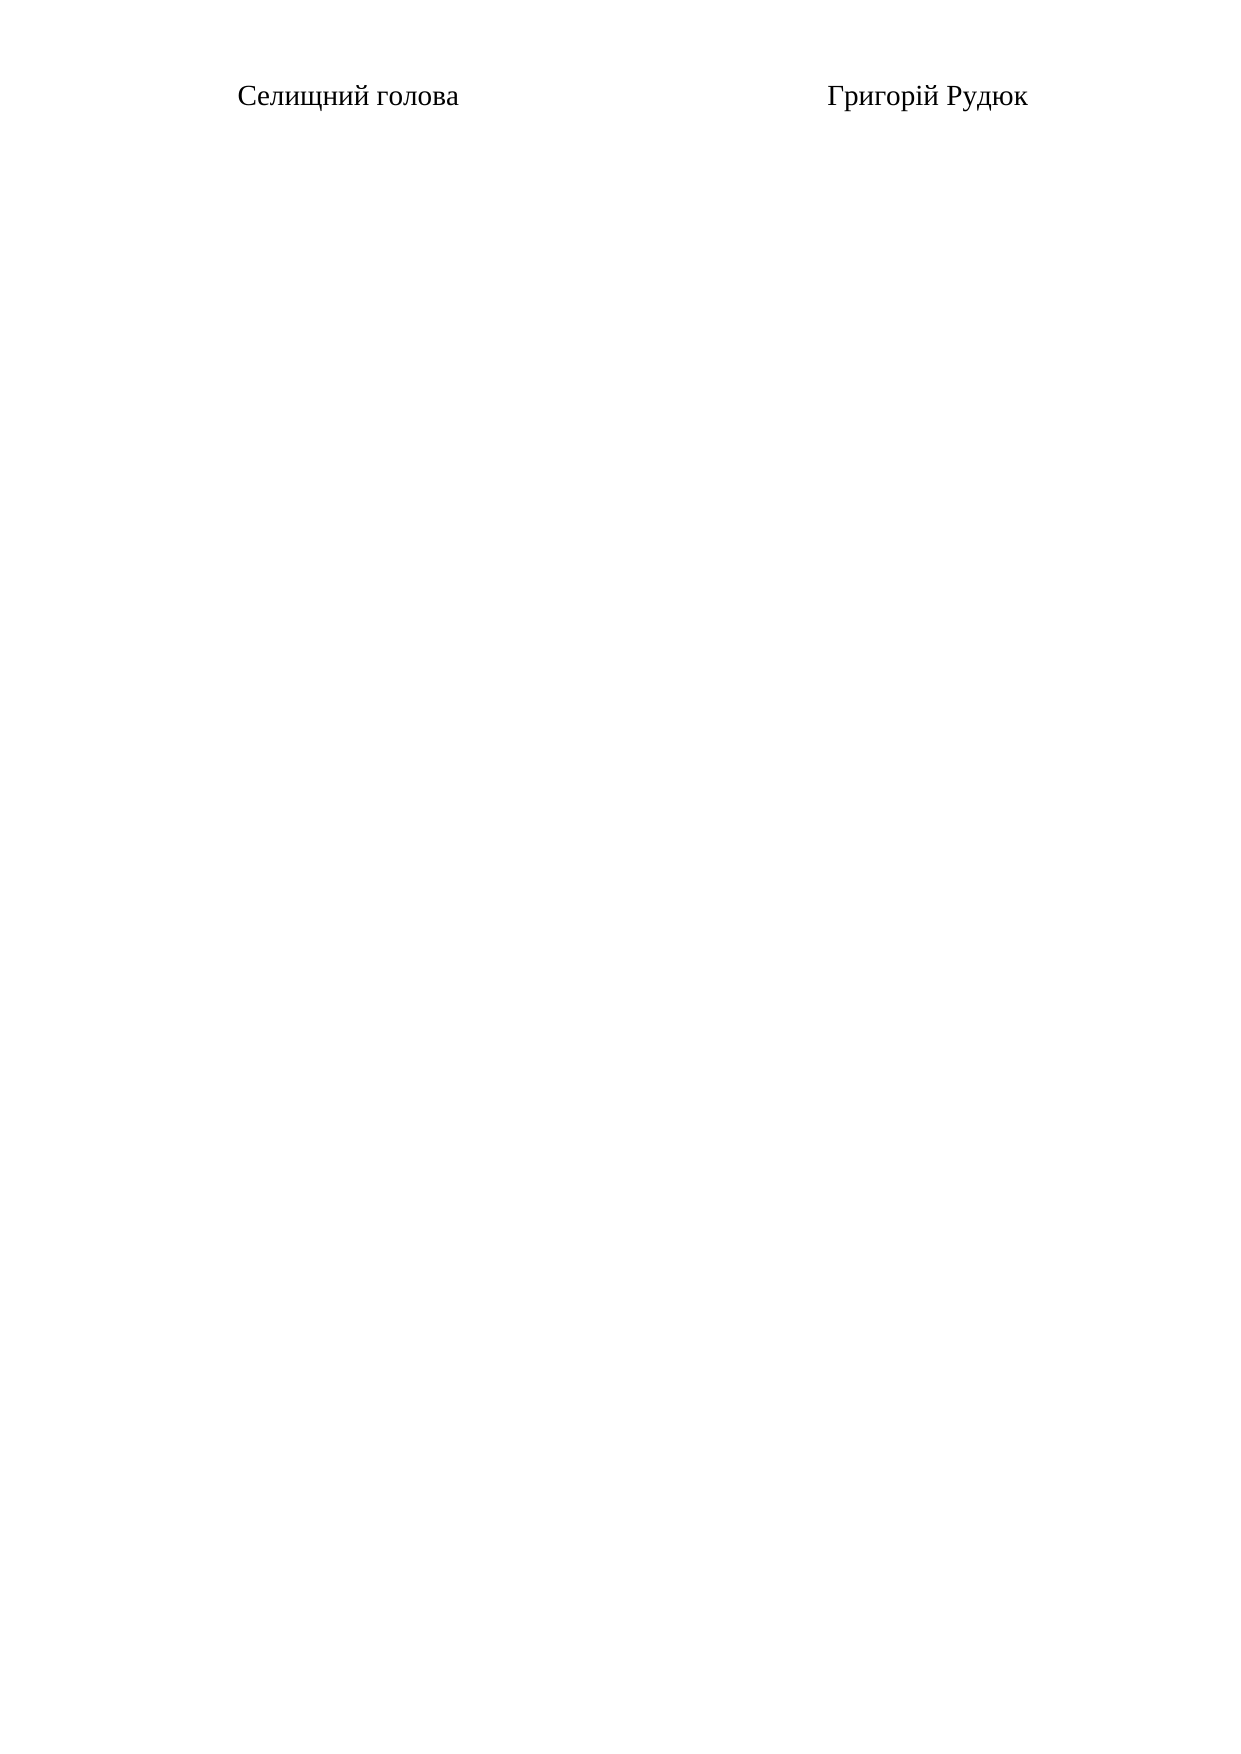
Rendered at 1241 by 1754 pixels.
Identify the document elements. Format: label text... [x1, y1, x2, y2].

text Селищний голова Григорій Рудюк [200, 78, 1181, 111]
